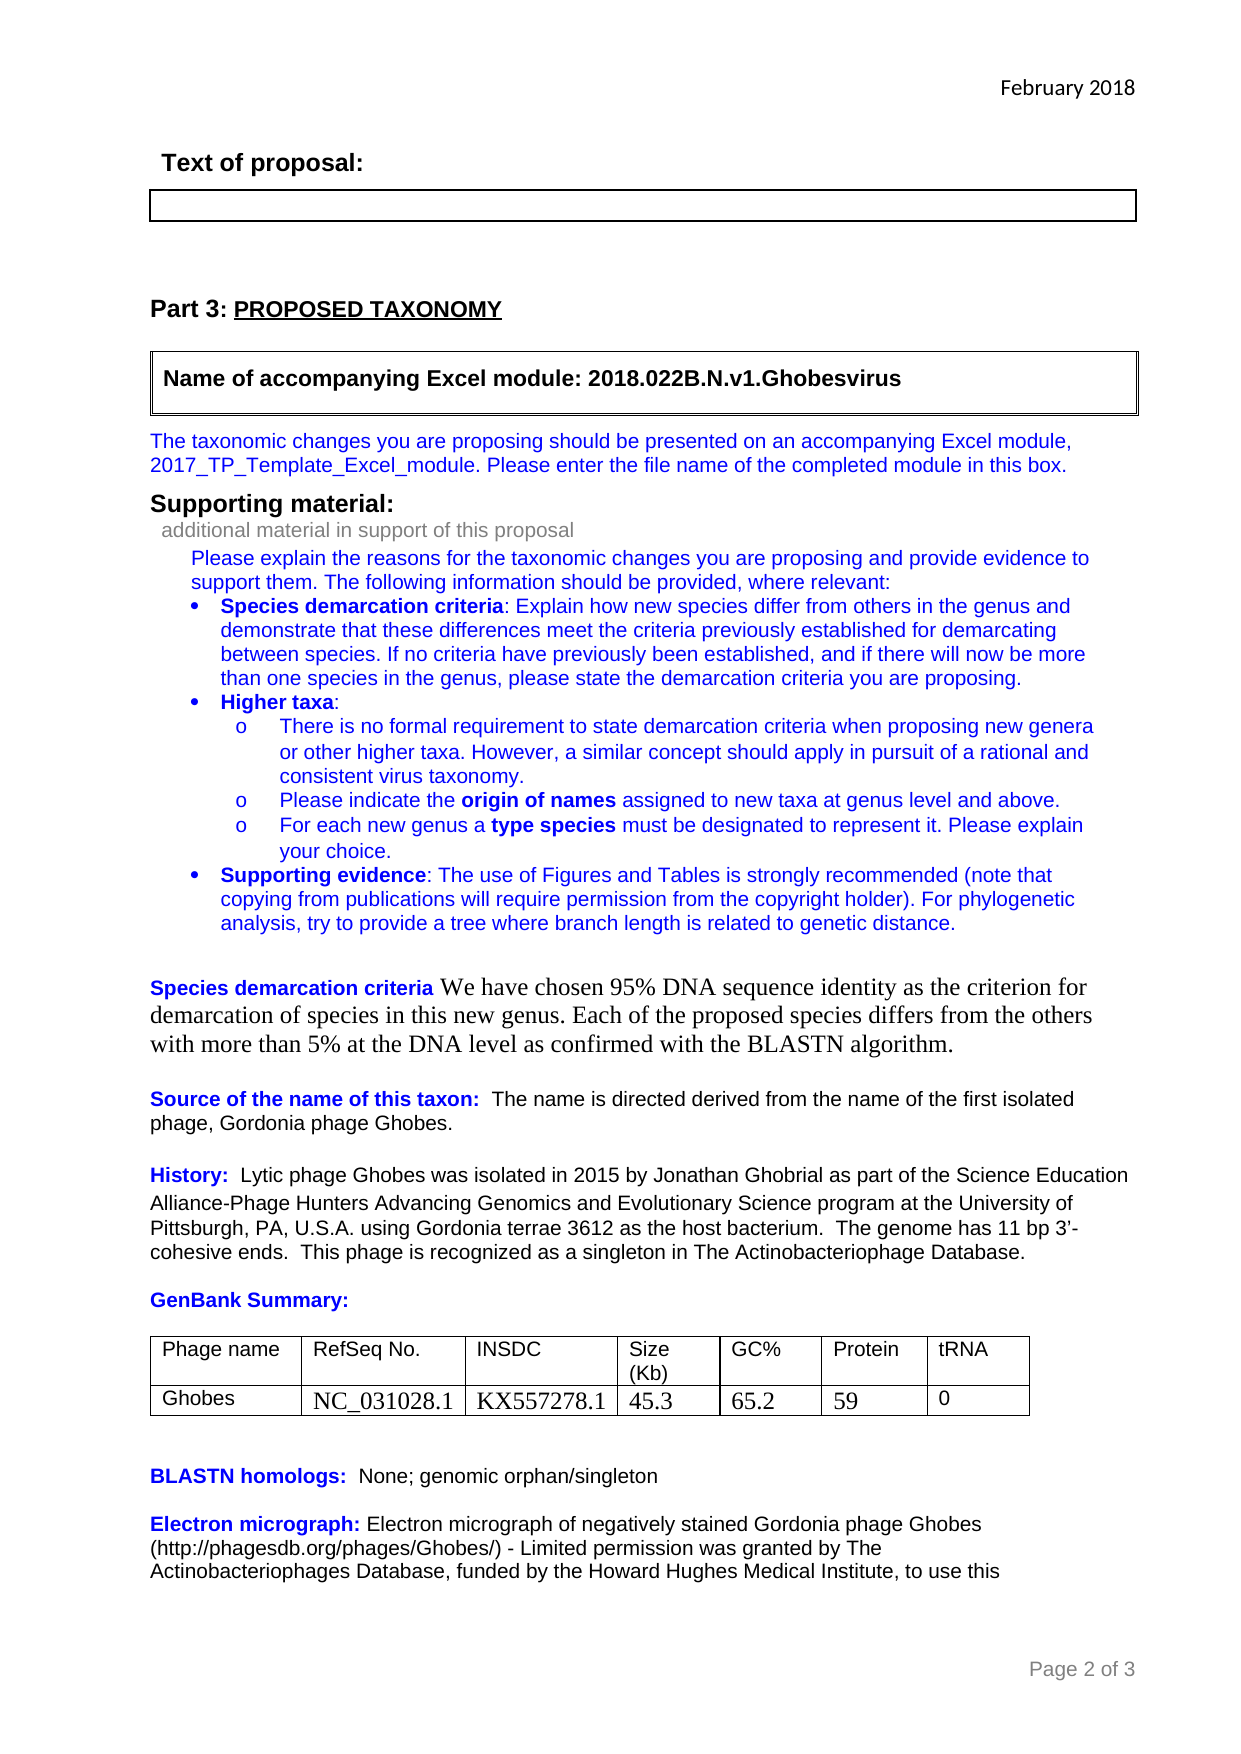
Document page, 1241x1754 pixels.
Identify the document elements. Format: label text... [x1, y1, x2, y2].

table_cell Please explain the reasons for the taxonomic changes you are proposing and provide evidence to support them. The following information should be provided, where relevant: Species demarcation criteria: Explain how new species differ from others in the genus and demonstrate that these differences meet the criteria previously established for demarcating between species. If no criteria have previously been established, and if there will now be more than one species in the genus, please state the demarcation criteria you are proposing. Higher taxa: There is no formal requirement to state demarcation criteria when proposing new genera or other higher taxa. However, a similar concept should apply in pursuit of a rational and consistent virus taxonomy. Please indicate the origin of names assigned to new taxa at genus level and above. For each new genus a type species must be designated to represent it. Please explain your choice. Supporting evidence: The use of Figures and Tables is strongly recommended (note that copying from publications will require permission from the copyright holder). For phylogenetic analysis, try to provide a tree where branch length is related to genetic distance. [150, 546, 1111, 972]
table_header RefSeq No. [302, 1337, 465, 1385]
text Electron micrograph: Electron micrograph of negatively stained Gordonia phage Ghobes (http://phagesdb.org/phages/Ghobes/) - Limited permission was granted by The [150, 1511, 1135, 1559]
text Supporting material: [150, 489, 1135, 518]
text Part 3: PROPOSED TAXONOMY [150, 293, 1135, 322]
table_cell NC_031028.1 [302, 1386, 465, 1414]
text Species demarcation criteria We have chosen 95% DNA sequence identity as the criterion for demarcation of species in this new genus. Each of the proposed species differs from the others with more than 5% at the DNA level as confirmed with the BLASTN algorithm. [150, 972, 1135, 1058]
text BLASTN homologs: None; genomic orphan/singleton [150, 1463, 1135, 1487]
text History: Lytic phage Ghobes was isolated in 2015 by Jonathan Ghobrial as part of the Science Education Alliance-Phage Hunters Advancing Genomics and Evolutionary Science program at the University of Pittsburgh, PA, U.S.A. using Gordonia terrae 3612 as the host bacterium. The genome has 11 bp 3’-cohesive ends. This phage is recognized as a singleton in The Actinobacteriophage Database. [150, 1163, 1135, 1264]
table_cell [151, 191, 1135, 219]
table_header GC% [721, 1337, 821, 1385]
table_header Text of proposal: [150, 135, 1136, 189]
text Source of the name of this taxon: The name is directed derived from the name of the first isolated phage, Gordonia phage Ghobes. [150, 1087, 1135, 1134]
text The taxonomic changes you are proposing should be presented on an accompanying Excel module, 2017_TP_Template_Excel_module. Please enter the file name of the completed module in this box. [150, 429, 1135, 477]
table_header tRNA [928, 1337, 1029, 1385]
table_cell 45.3 [618, 1386, 719, 1414]
table_header Protein [822, 1337, 927, 1385]
table_cell 0 [928, 1386, 1029, 1414]
table_cell Ghobes [151, 1386, 301, 1414]
table_header Size (Kb) [618, 1337, 719, 1385]
table_header Name of accompanying Excel module: 2018.022B.N.v1.Ghobesvirus [153, 352, 1136, 413]
table_cell 65.2 [721, 1386, 821, 1414]
table_cell KX557278.1 [466, 1386, 617, 1414]
text GenBank Summary: [150, 1288, 1135, 1312]
table_header Phage name [151, 1337, 301, 1385]
text Actinobacteriophages Database, funded by the Howard Hughes Medical Institute, to use this [150, 1559, 1135, 1583]
table_header additional material in support of this proposal [150, 518, 1111, 546]
table_cell 59 [822, 1386, 927, 1414]
table_header INSDC [466, 1337, 617, 1385]
